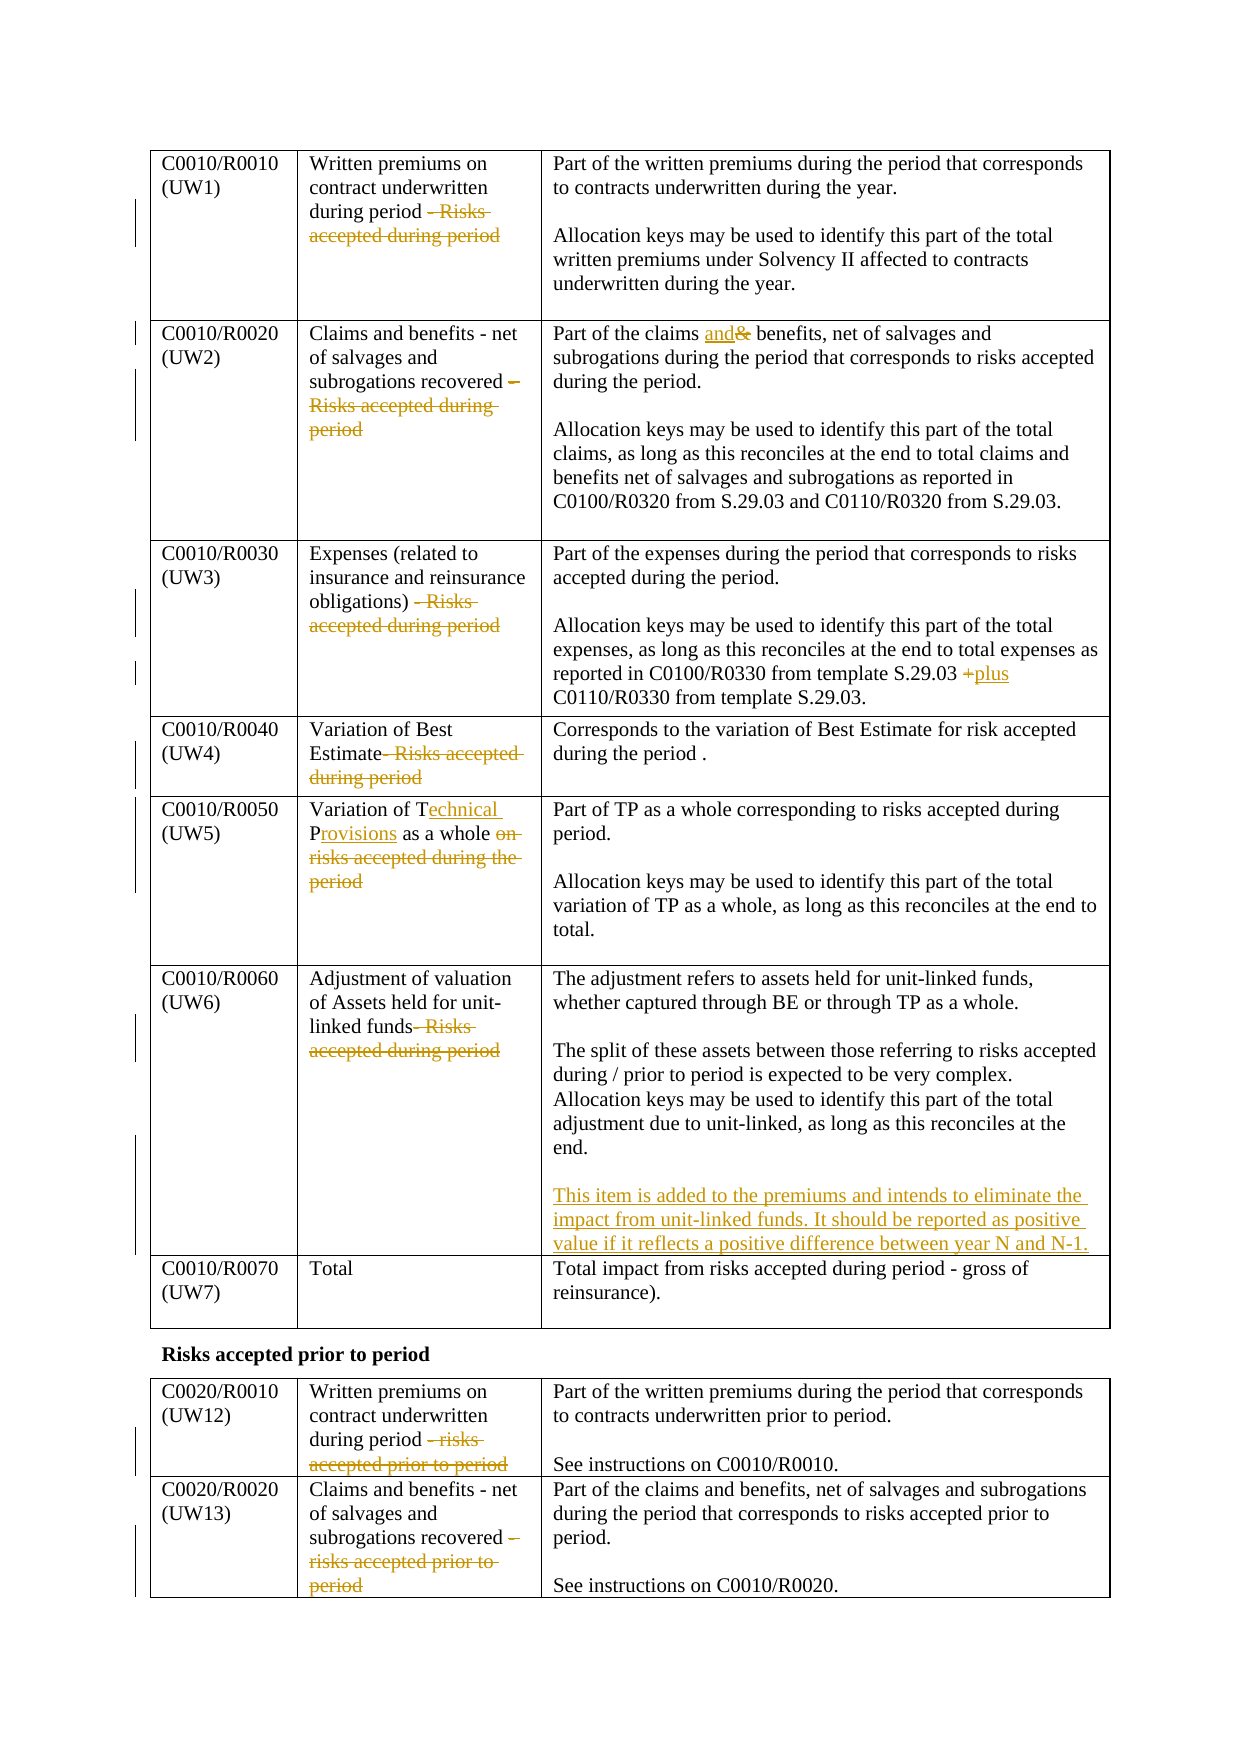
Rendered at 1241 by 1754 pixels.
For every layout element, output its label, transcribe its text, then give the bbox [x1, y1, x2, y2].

table_cell Claims and benefits - net of salvages and subrogations recovered [298, 321, 541, 539]
table_cell C0010/R0010 (UW1) [151, 151, 297, 319]
table_cell Part of the claims benefits, net of salvages and subrogations during the period that corresponds to risks accepted during the period. Allocation keys may be used to identify this part of the total claims, as long as this reconciles at the end to total claims and benefits net of salvages and subrogations as reported in C0100/R0320 from S.29.03 and C0110/R0320 from S.29.03. [542, 321, 1109, 539]
table_cell Part of the written premiums during the period that corresponds to contracts underwritten prior to period. See instructions on C0010/R0010. [542, 1379, 1109, 1476]
table_cell C0020/R0020 (UW13) [151, 1477, 297, 1597]
table_cell C0010/R0020 (UW2) [151, 321, 297, 539]
table_cell C0010/R0060 (UW6) [151, 966, 297, 1255]
table_cell C0010/R0040 (UW4) [151, 717, 297, 796]
table_cell C0010/R0030 (UW3) [151, 541, 297, 716]
table_cell Part of the claims and benefits, net of salvages and subrogations during the period that corresponds to risks accepted prior to period. See instructions on C0010/R0020. [542, 1477, 1109, 1597]
table_cell Variation of Best Estimate [298, 717, 541, 796]
table_cell Corresponds to the variation of Best Estimate for risk accepted during the period . [542, 717, 1109, 796]
table_cell C0010/R0050 (UW5) [151, 797, 297, 965]
table_cell Written premiums on contract underwritten during period [298, 1379, 541, 1476]
table_cell Part of TP as a whole corresponding to risks accepted during period. Allocation keys may be used to identify this part of the total variation of TP as a whole, as long as this reconciles at the end to total. [542, 797, 1109, 965]
table_cell Written premiums on contract underwritten during period [298, 151, 541, 319]
table_cell C0010/R0070 (UW7) [151, 1256, 297, 1328]
table_cell Part of the written premiums during the period that corresponds to contracts underwritten during the year. Allocation keys may be used to identify this part of the total written premiums under Solvency II affected to contracts underwritten during the year. [542, 151, 1109, 319]
table_cell C0020/R0010 (UW12) [151, 1379, 297, 1476]
table_cell The adjustment refers to assets held for unit-linked funds, whether captured through BE or through TP as a whole. The split of these assets between those referring to risks accepted during / prior to period is expected to be very complex. Allocation keys may be used to identify this part of the total adjustment due to unit-linked, as long as this reconciles at the end. [542, 966, 1109, 1255]
table_cell Part of the expenses during the period that corresponds to risks accepted during the period. Allocation keys may be used to identify this part of the total expenses, as long as this reconciles at the end to total expenses as reported in C0100/R0330 from template S.29.03 C0110/R0330 from template S.29.03. [542, 541, 1109, 716]
table_cell Expenses (related to insurance and reinsurance obligations) [298, 541, 541, 716]
table_cell Risks accepted prior to period [150, 1329, 1110, 1378]
table_cell Total [298, 1256, 541, 1328]
table_cell Total impact from risks accepted during period - gross of reinsurance). [542, 1256, 1109, 1328]
table_cell Claims and benefits - net of salvages and subrogations recovered [298, 1477, 541, 1597]
table_cell Variation of TP as a whole [298, 797, 541, 965]
table_cell Adjustment of valuation of Assets held for unit-linked funds [298, 966, 541, 1255]
